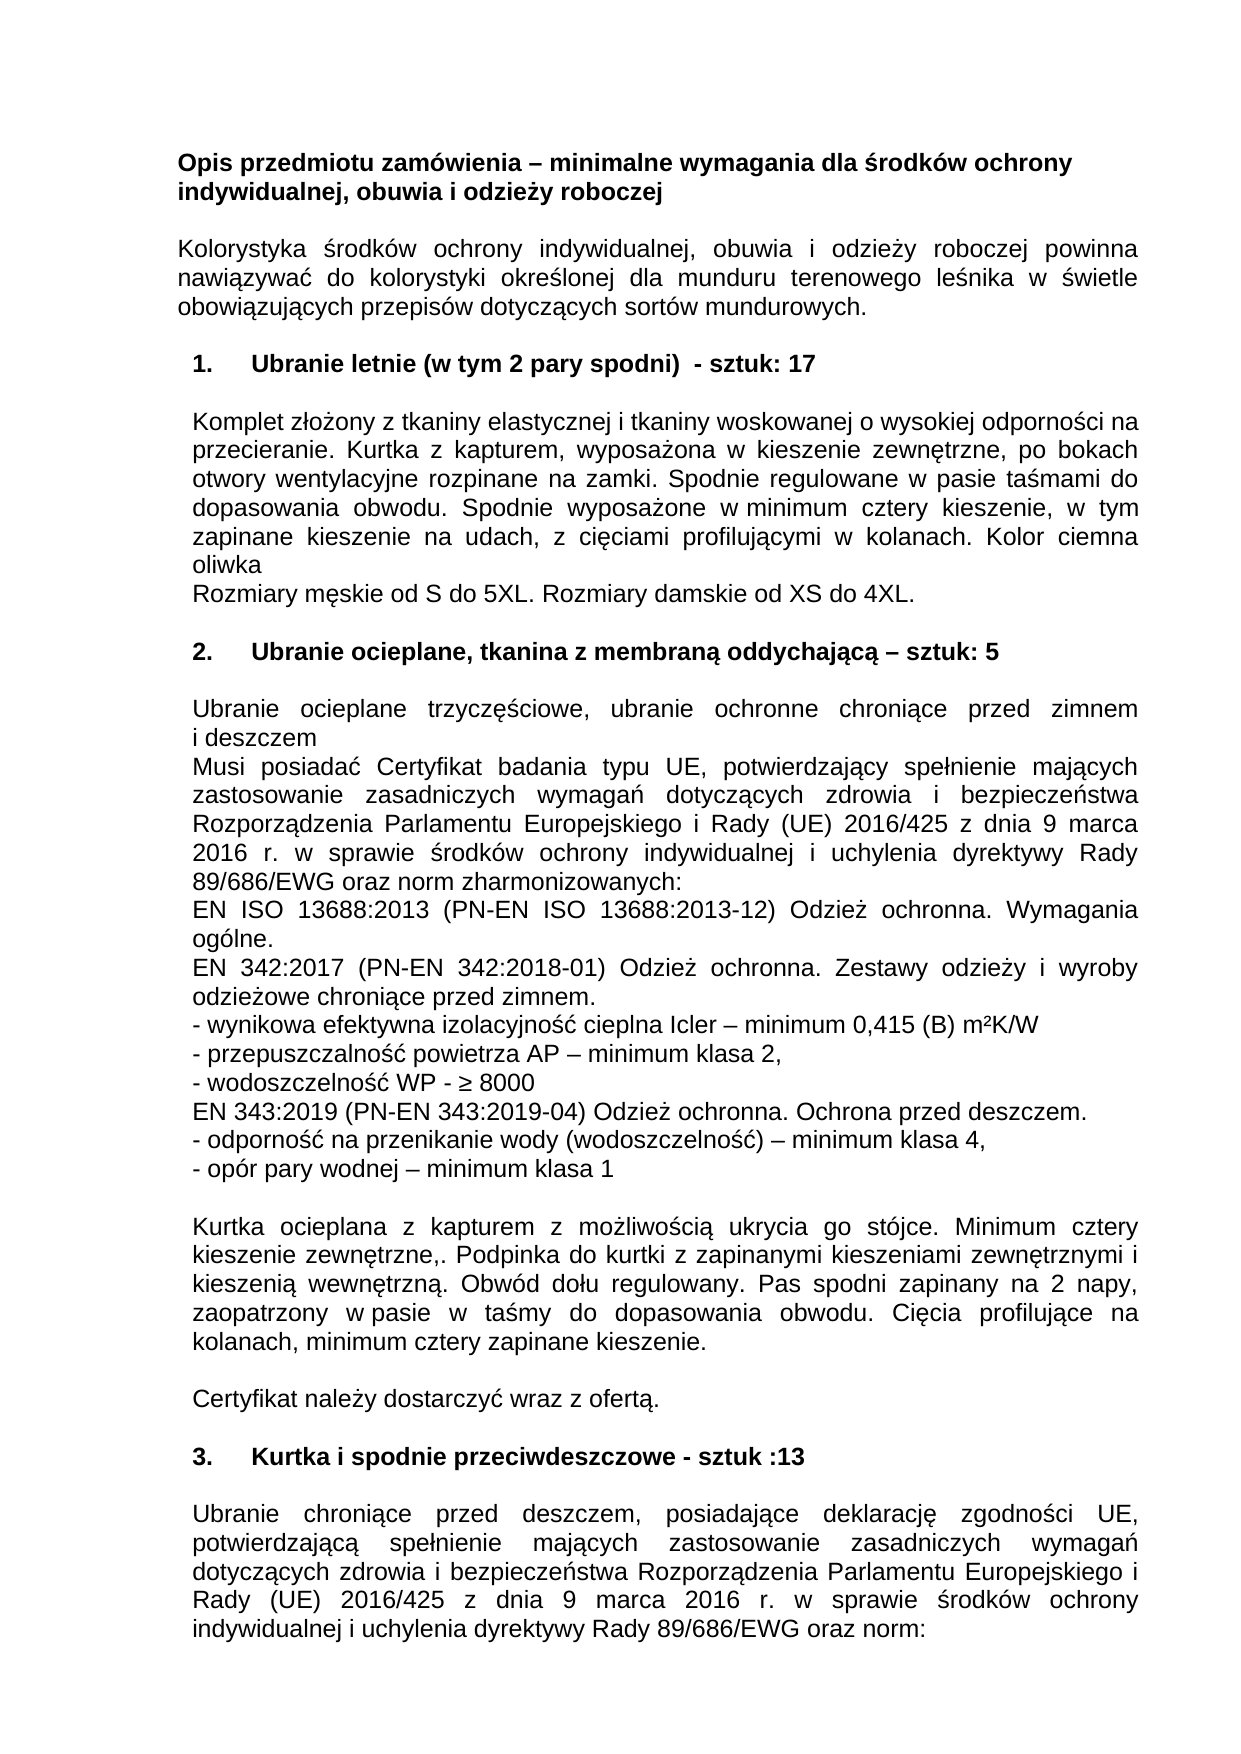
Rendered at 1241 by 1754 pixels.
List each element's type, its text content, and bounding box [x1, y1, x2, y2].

list Kurtka i spodnie przeciwdeszczowe - sztuk :13 [192, 1441, 1140, 1470]
text EN 343:2019 (PN-EN 343:2019-04) Odzież ochronna. Ochrona przed deszczem. [192, 1096, 1140, 1125]
text EN ISO 13688:2013 (PN-EN ISO 13688:2013-12) Odzież ochronna. Wymagania ogólne. [192, 895, 1140, 953]
text - wodoszczelność WP - ≥ 8000 [192, 1068, 1140, 1096]
text - opór pary wodnej – minimum klasa 1 [192, 1154, 1140, 1183]
text Opis przedmiotu zamówienia – minimalne wymagania dla środków ochrony indywidualnej, obuwia i odzieży roboczej [177, 148, 1140, 205]
text Ubranie ocieplane trzyczęściowe, ubranie ochronne chroniące przed zimnem i deszczem [192, 694, 1140, 751]
text Rozmiary męskie od S do 5XL. Rozmiary damskie od XS do 4XL. [192, 579, 1140, 608]
text Kolorystyka środków ochrony indywidualnej, obuwia i odzieży roboczej powinna nawiązywać do kolorystyki określonej dla munduru terenowego leśnika w świetle obowiązujących przepisów dotyczących sortów mundurowych. [177, 234, 1140, 320]
list Ubranie ocieplane, tkanina z membraną oddychającą – sztuk: 5 [192, 636, 1140, 665]
text EN 342:2017 (PN-EN 342:2018-01) Odzież ochronna. Zestawy odzieży i wyroby odzieżowe chroniące przed zimnem. [192, 953, 1140, 1010]
text Ubranie chroniące przed deszczem, posiadające deklarację zgodności UE, potwierdzającą spełnienie mających zastosowanie zasadniczych wymagań dotyczących zdrowia i bezpieczeństwa Rozporządzenia Parlamentu Europejskiego i Rady (UE) 2016/425 z dnia 9 marca 2016 r. w sprawie środków ochrony indywidualnej i uchylenia dyrektywy Rady 89/686/EWG oraz norm: [192, 1499, 1140, 1643]
text Kurtka ocieplana z kapturem z możliwością ukrycia go stójce. Minimum cztery kieszenie zewnętrzne,. Podpinka do kurtki z zapinanymi kieszeniami zewnętrznymi i kieszenią wewnętrzną. Obwód dołu regulowany. Pas spodni zapinany na 2 napy, zaopatrzony w pasie w taśmy do dopasowania obwodu. Cięcia profilujące na kolanach, minimum cztery zapinane kieszenie. [192, 1211, 1140, 1355]
text Certyfikat należy dostarczyć wraz z ofertą. [192, 1355, 1140, 1413]
text Musi posiadać Certyfikat badania typu UE, potwierdzający spełnienie mających zastosowanie zasadniczych wymagań dotyczących zdrowia i bezpieczeństwa Rozporządzenia Parlamentu Europejskiego i Rady (UE) 2016/425 z dnia 9 marca 2016 r. w sprawie środków ochrony indywidualnej i uchylenia dyrektywy Rady 89/686/EWG oraz norm zharmonizowanych: [192, 751, 1140, 895]
text - wynikowa efektywna izolacyjność cieplna Icler – minimum 0,415 (B) m²K/W [192, 1010, 1140, 1039]
text - odporność na przenikanie wody (wodoszczelność) – minimum klasa 4, [192, 1125, 1140, 1154]
list Ubranie letnie (w tym 2 pary spodni) - sztuk: 17 [192, 349, 1140, 378]
text Komplet złożony z tkaniny elastycznej i tkaniny woskowanej o wysokiej odporności na przecieranie. Kurtka z kapturem, wyposażona w kieszenie zewnętrzne, po bokach otwory wentylacyjne rozpinane na zamki. Spodnie regulowane w pasie taśmami do dopasowania obwodu. Spodnie wyposażone w minimum cztery kieszenie, w tym zapinane kieszenie na udach, z cięciami profilującymi w kolanach. Kolor ciemna oliwka [192, 406, 1140, 579]
text - przepuszczalność powietrza AP – minimum klasa 2, [192, 1039, 1140, 1068]
